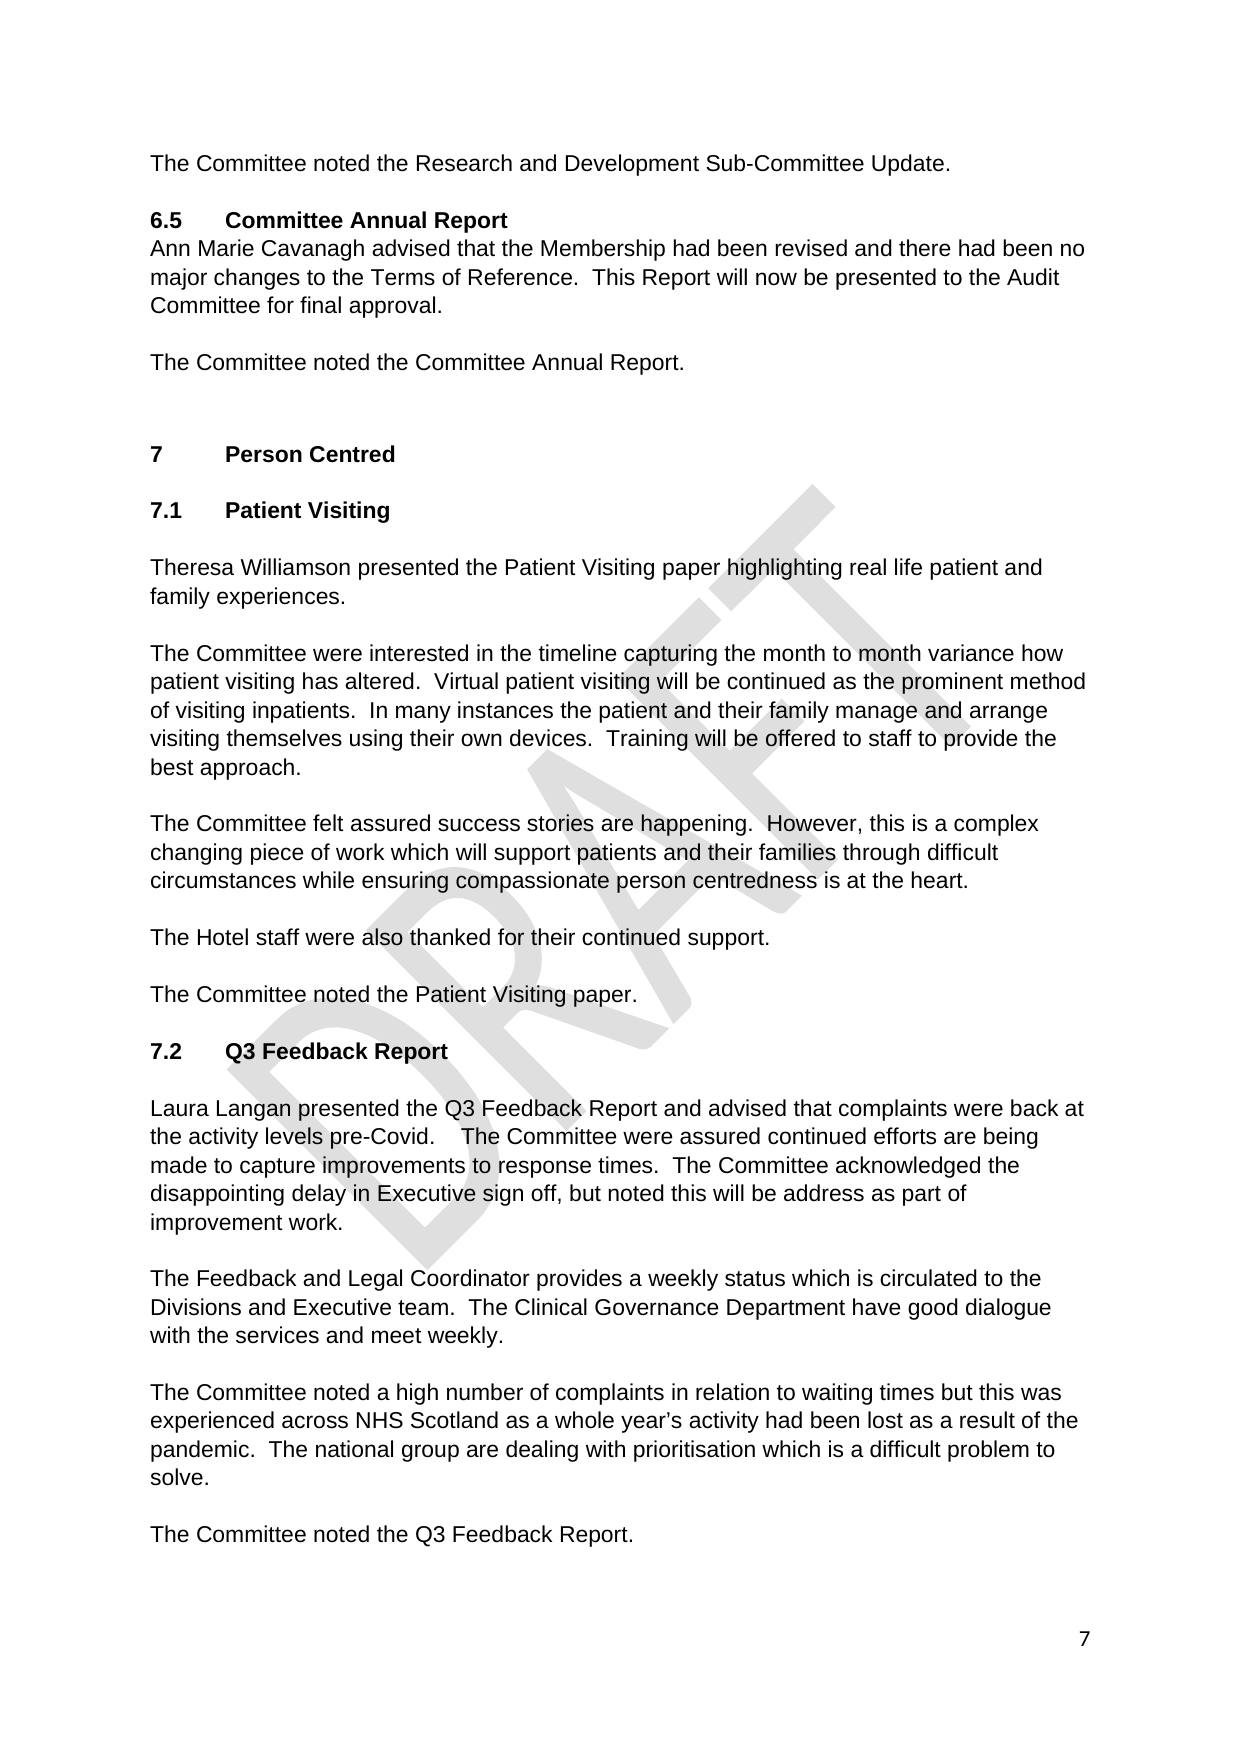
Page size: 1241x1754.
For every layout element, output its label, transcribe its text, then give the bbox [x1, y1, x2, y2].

text The Committee noted the Patient Visiting paper. [150, 981, 1090, 1007]
text The Committee were interested in the timeline capturing the month to month variance how patient visiting has altered. Virtual patient visiting will be continued as the prominent method of visiting inpatients. In many instances the patient and their family manage and arrange visiting themselves using their own devices. Training will be offered to staff to provide the best approach. [150, 640, 1090, 780]
text The Committee noted a high number of complaints in relation to waiting times but this was experienced across NHS Scotland as a whole year’s activity had been lost as a result of the pandemic. The national group are dealing with prioritisation which is a difficult problem to solve. [150, 1379, 1090, 1491]
text Theresa Williamson presented the Patient Visiting paper highlighting real life patient and family experiences. [150, 554, 1090, 609]
list 6.5 Committee Annual Report [150, 207, 1090, 233]
text The Committee felt assured success stories are happening. However, this is a complex changing piece of work which will support patients and their families through difficult circumstances while ensuring compassionate person centredness is at the heart. [150, 810, 1090, 893]
text 7.1 Patient Visiting [150, 497, 1090, 524]
list The Committee noted the Committee Annual Report. [150, 349, 1090, 375]
text The Hotel staff were also thanked for their continued support. [150, 924, 1090, 950]
text The Committee noted the Q3 Feedback Report. [150, 1521, 1090, 1548]
text The Feedback and Legal Coordinator provides a weekly status which is circulated to the Divisions and Executive team. The Clinical Governance Department have good dialogue with the services and meet weekly. [150, 1265, 1090, 1348]
text 7.2 Q3 Feedback Report [150, 1038, 1090, 1064]
text 7 Person Centred [150, 441, 1090, 467]
text Laura Langan presented the Q3 Feedback Report and advised that complaints were back at the activity levels pre-Covid. The Committee were assured continued efforts are being made to capture improvements to response times. The Committee acknowledged the disappointing delay in Executive sign off, but noted this will be address as part of improvement work. [150, 1095, 1090, 1235]
list Ann Marie Cavanagh advised that the Membership had been revised and there had been no major changes to the Terms of Reference. This Report will now be presented to the Audit Committee for final approval. [150, 235, 1090, 318]
list The Committee noted the Research and Development Sub-Committee Update. [150, 150, 1090, 176]
